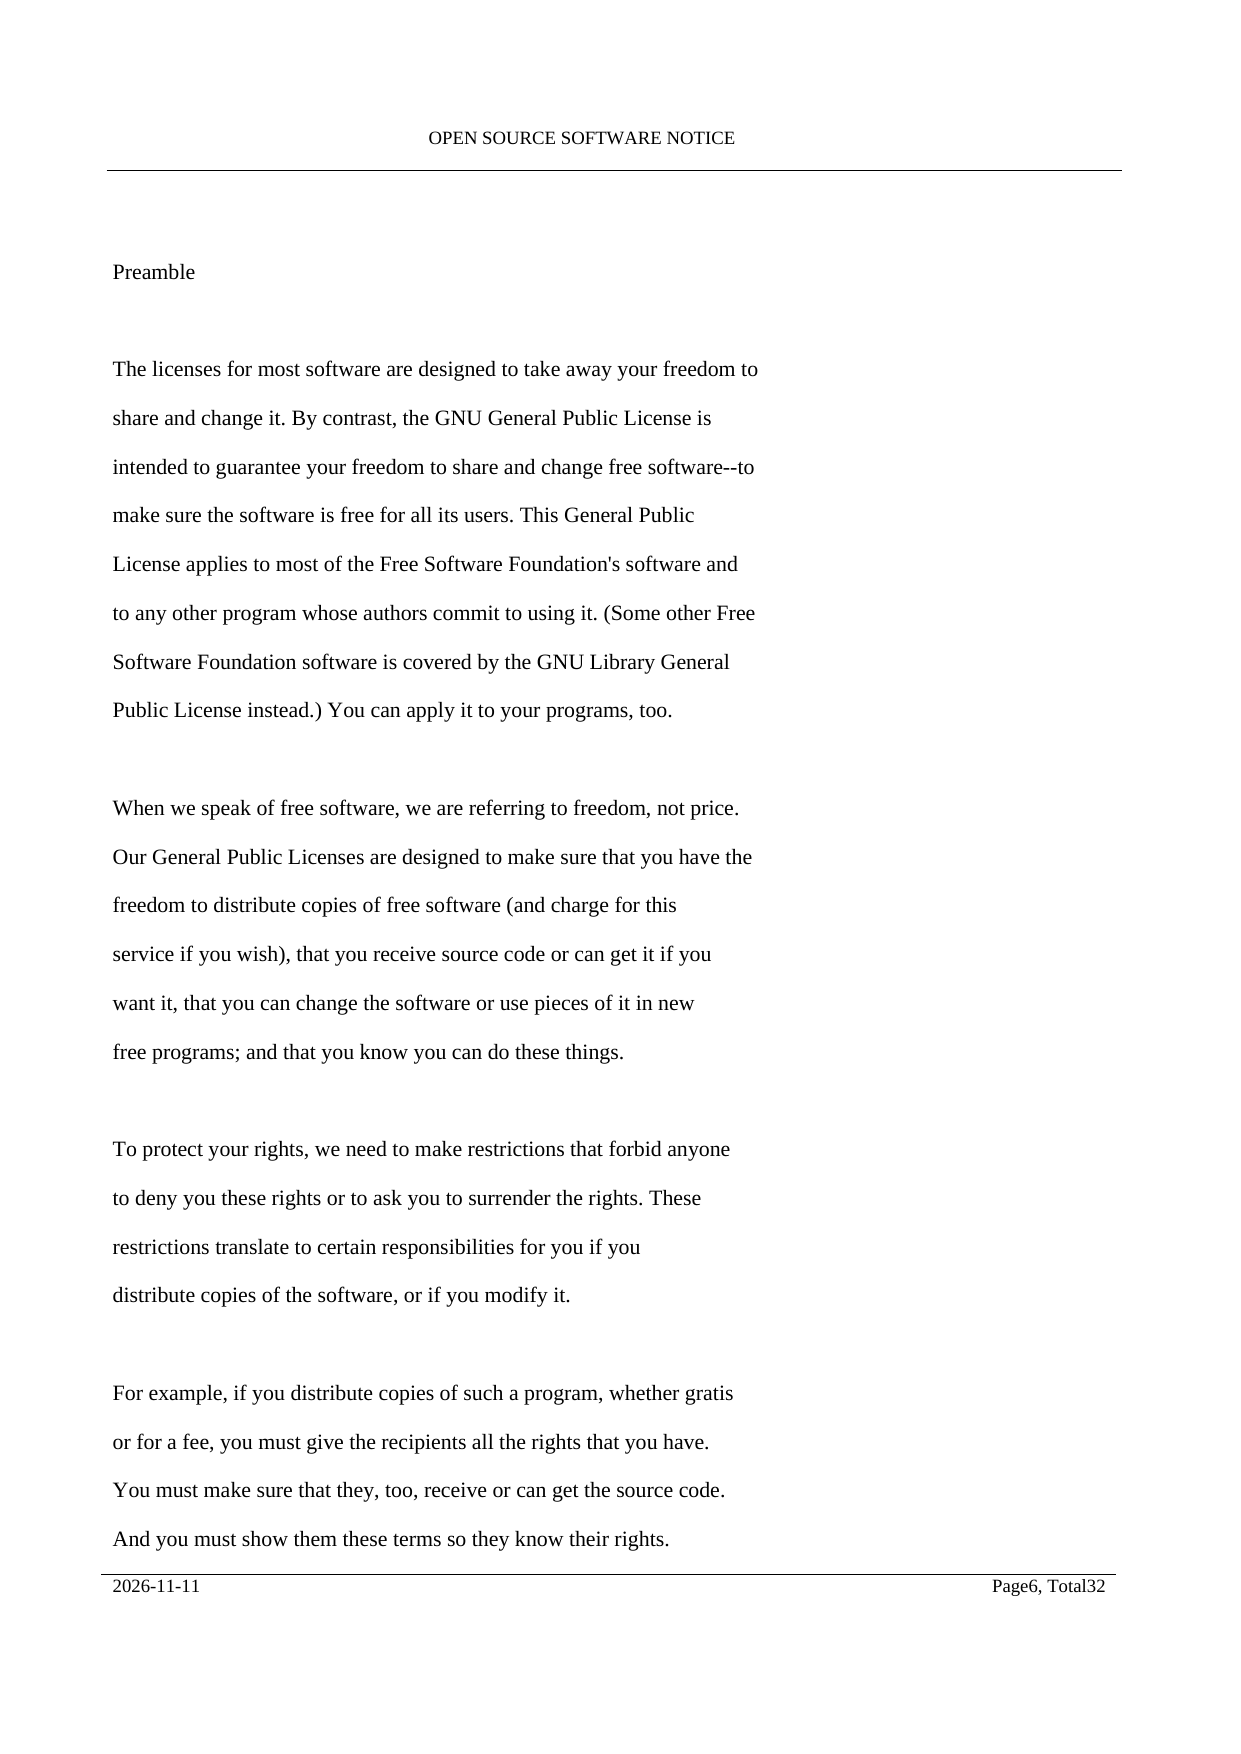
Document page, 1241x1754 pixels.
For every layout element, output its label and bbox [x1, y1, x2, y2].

text [112, 206, 1128, 1555]
